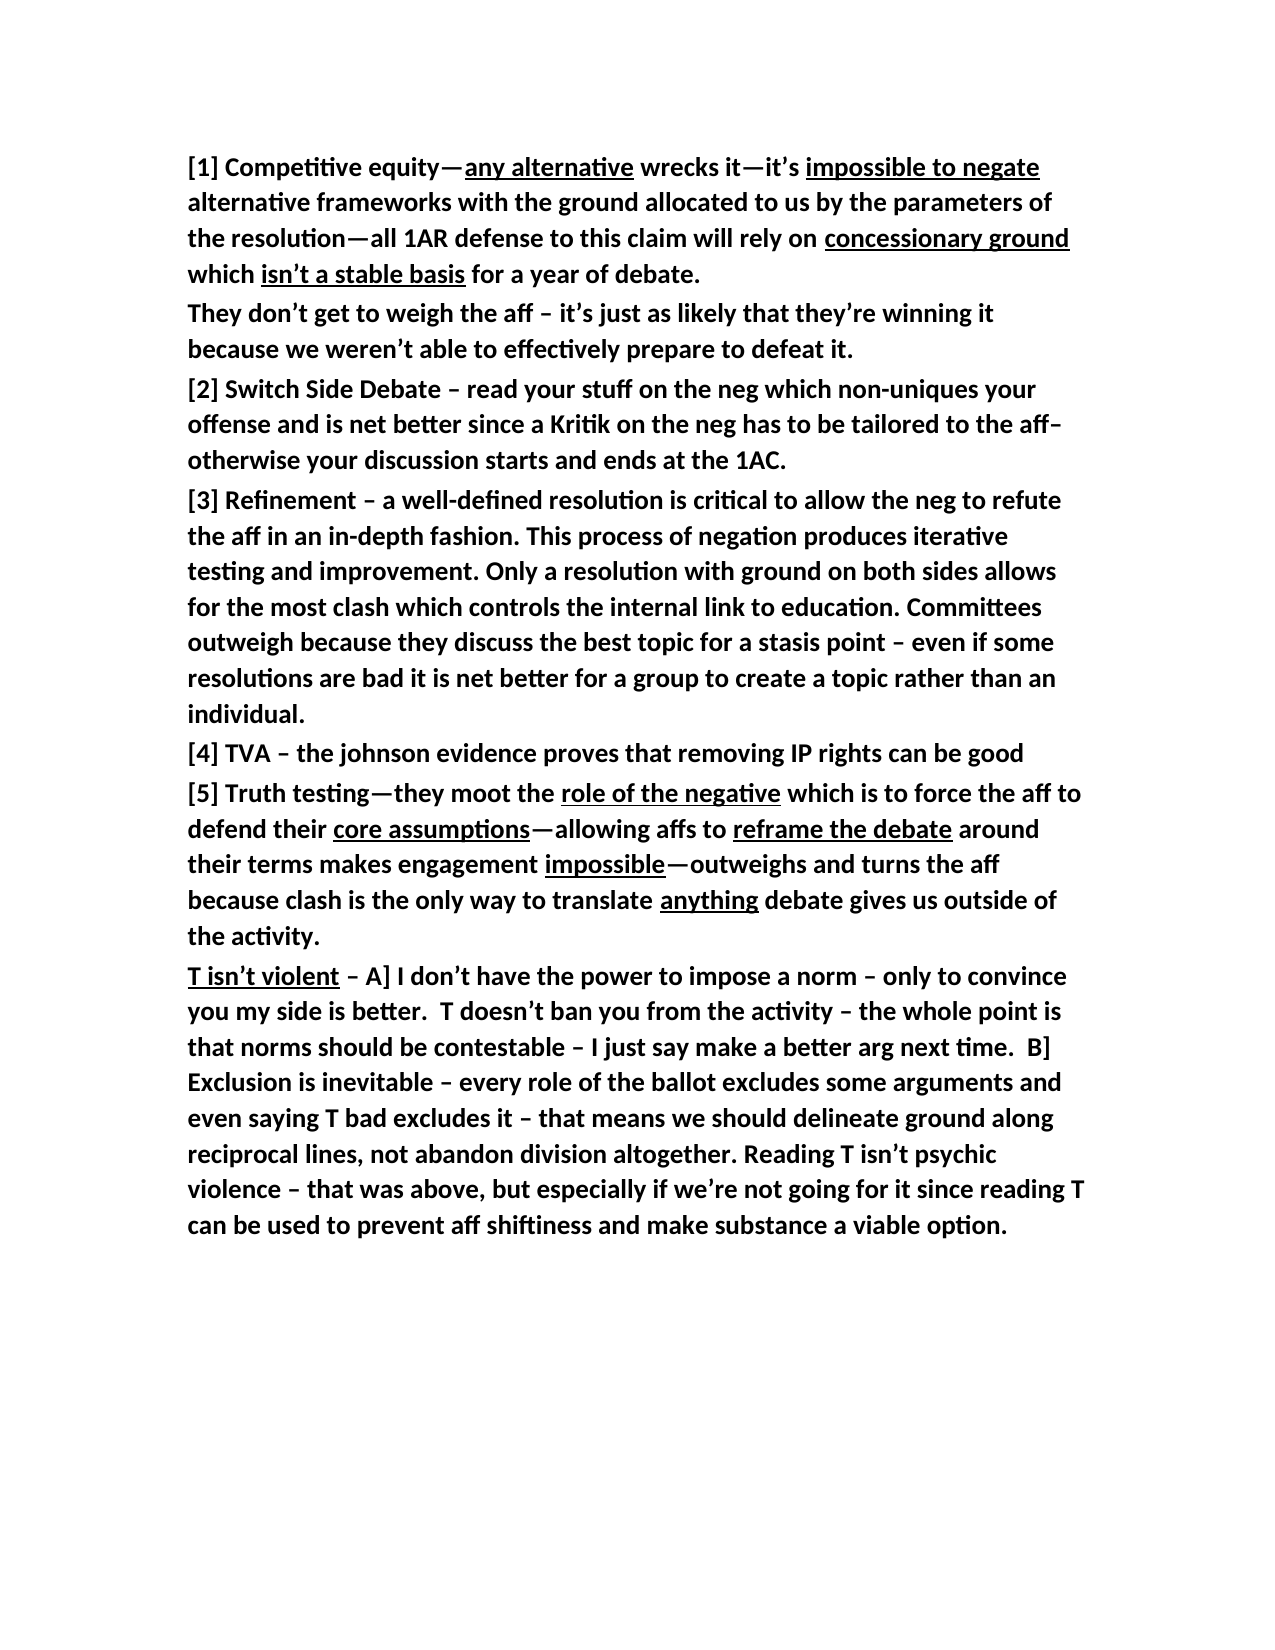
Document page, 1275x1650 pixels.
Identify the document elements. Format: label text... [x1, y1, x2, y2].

subtitle They don’t get to weigh the aff – it’s just as likely that they’re winning it because we weren’t able to effectively prepare to defeat it. [187, 297, 1087, 365]
subtitle [4] TVA – the johnson evidence proves that removing IP rights can be good [187, 737, 1087, 770]
subtitle [3] Refinement – a well-defined resolution is critical to allow the neg to refute the aff in an in-depth fashion. This process of negation produces iterative testing and improvement. Only a resolution with ground on both sides allows for the most clash which controls the internal link to education. Committees outweigh because they discuss the best topic for a stasis point – even if some resolutions are bad it is net better for a group to create a topic rather than an individual. [187, 483, 1087, 730]
subtitle T isn’t violent – A] I don’t have the power to impose a norm – only to convince you my side is better. T doesn’t ban you from the activity – the whole point is that norms should be contestable – I just say make a better arg next time. B] Exclusion is inevitable – every role of the ballot excludes some arguments and even saying T bad excludes it – that means we should delineate ground along reciprocal lines, not abandon division altogether. Reading T isn’t psychic violence – that was above, but especially if we’re not going for it since reading T can be used to prevent aff shiftiness and make substance a viable option. [187, 959, 1087, 1241]
subtitle [1] Competitive equity—any alternative wrecks it—it’s impossible to negate alternative frameworks with the ground allocated to us by the parameters of the resolution—all 1AR defense to this claim will rely on concessionary ground which isn’t a stable basis for a year of debate. [187, 150, 1087, 290]
subtitle [5] Truth testing—they moot the role of the negative which is to force the aff to defend their core assumptions—allowing affs to reframe the debate around their terms makes engagement impossible—outweighs and turns the aff because clash is the only way to translate anything debate gives us outside of the activity. [187, 776, 1087, 952]
subtitle [2] Switch Side Debate – read your stuff on the neg which non-uniques your offense and is net better since a Kritik on the neg has to be tailored to the aff– otherwise your discussion starts and ends at the 1AC. [187, 372, 1087, 476]
